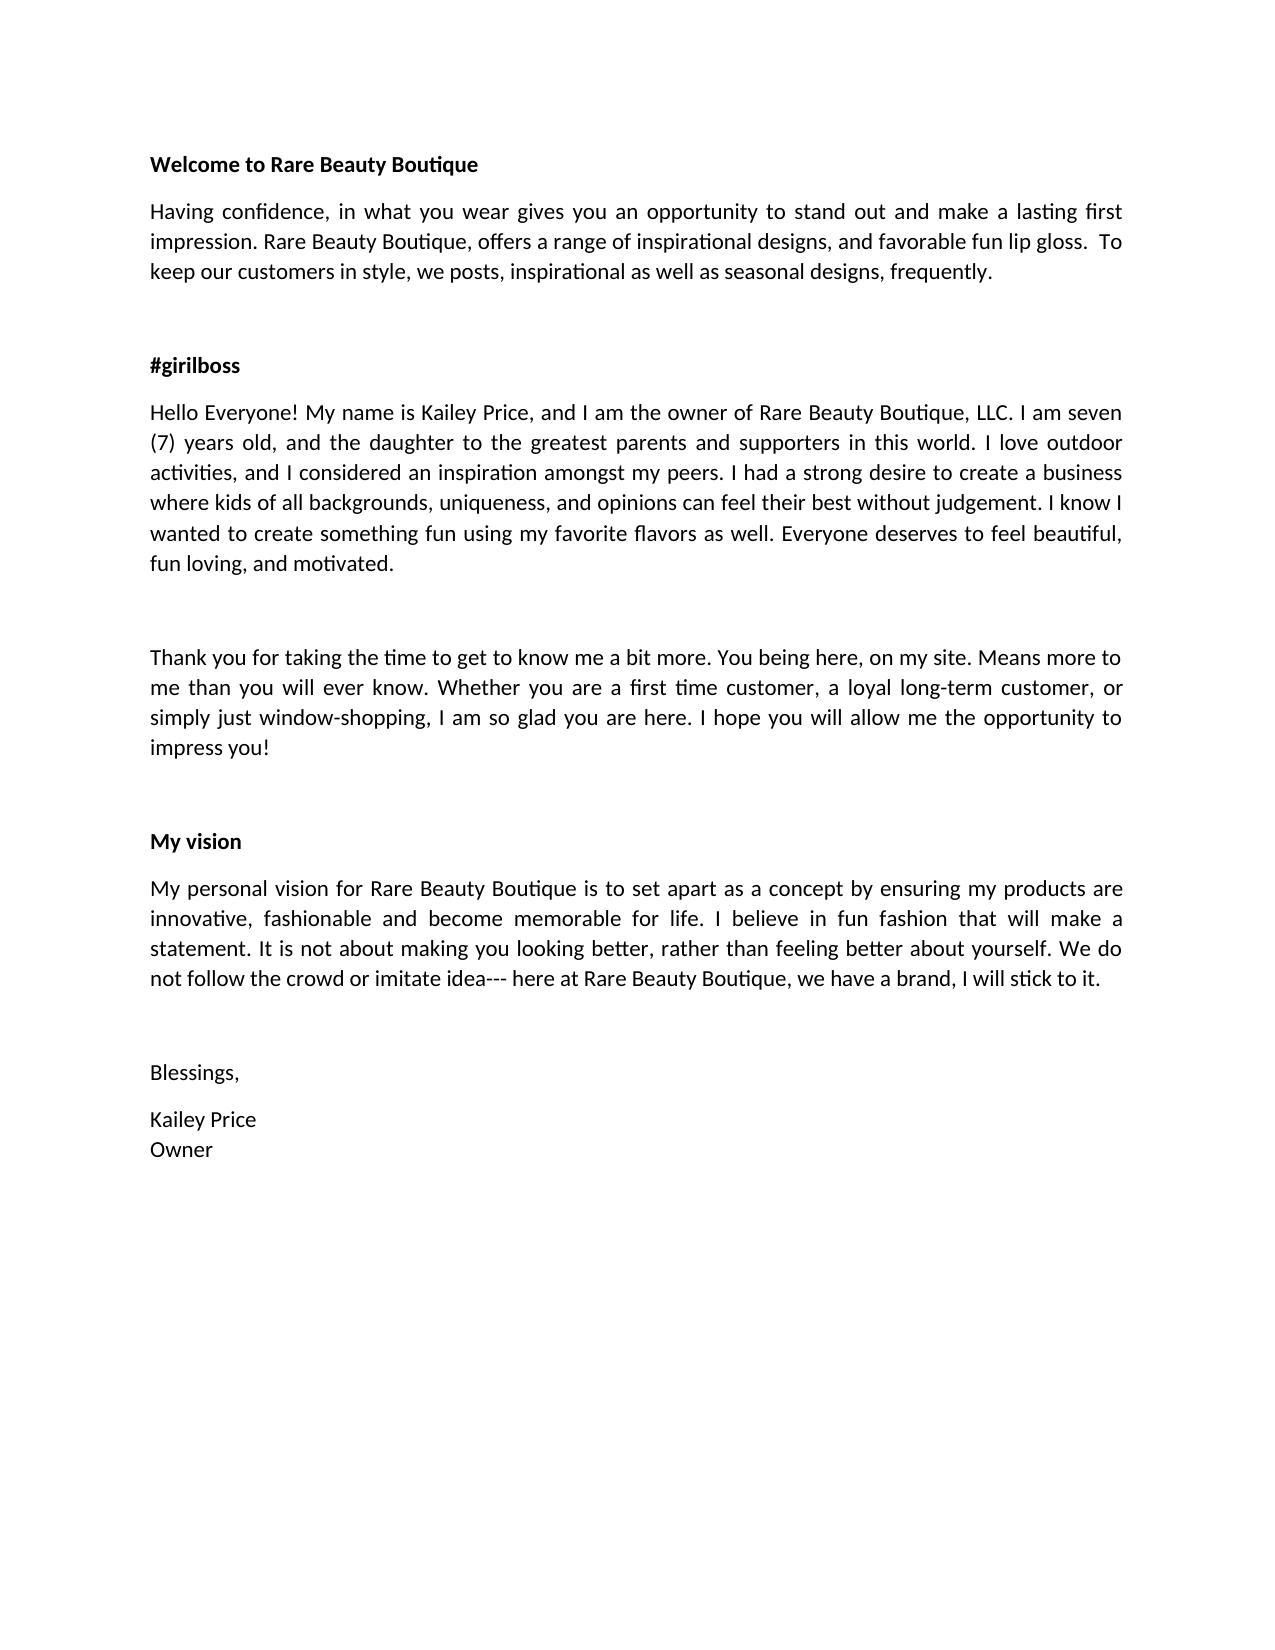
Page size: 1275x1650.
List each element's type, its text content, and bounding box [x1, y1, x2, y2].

text Hello Everyone! My name is Kailey Price, and I am the owner of Rare Beauty Boutique, LLC. I am seven (7) years old, and the daughter to the greatest parents and supporters in this world. I love outdoor activities, and I considered an inspiration amongst my peers. I had a strong desire to create a business where kids of all backgrounds, uniqueness, and opinions can feel their best without judgement. I know I wanted to create something fun using my favorite flavors as well. Everyone deserves to feel beautiful, fun loving, and motivated. [150, 398, 1125, 577]
text Welcome to Rare Beauty Boutique [150, 150, 1125, 178]
text Owner [150, 1135, 1125, 1163]
text Kailey Price [150, 1105, 1125, 1133]
text Having confidence, in what you wear gives you an opportunity to stand out and make a lasting first impression. Rare Beauty Boutique, offers a range of inspirational designs, and favorable fun lip gloss. To keep our customers in style, we posts, inspirational as well as seasonal designs, frequently. [150, 197, 1125, 285]
text My personal vision for Rare Beauty Boutique is to set apart as a concept by ensuring my products are innovative, fashionable and become memorable for life. I believe in fun fashion that will make a statement. It is not about making you looking better, rather than feeling better about yourself. We do not follow the crowd or imitate idea--- here at Rare Beauty Boutique, we have a brand, I will stick to it. [150, 874, 1125, 993]
text #girilboss [150, 351, 1125, 379]
text My vision [150, 827, 1125, 855]
text Thank you for taking the time to get to know me a bit more. You being here, on my site. Means more to me than you will ever know. Whether you are a first time customer, a loyal long-term customer, or simply just window-shopping, I am so glad you are here. I hope you will allow me the opportunity to impress you! [150, 643, 1125, 761]
text Blessings, [150, 1058, 1125, 1086]
